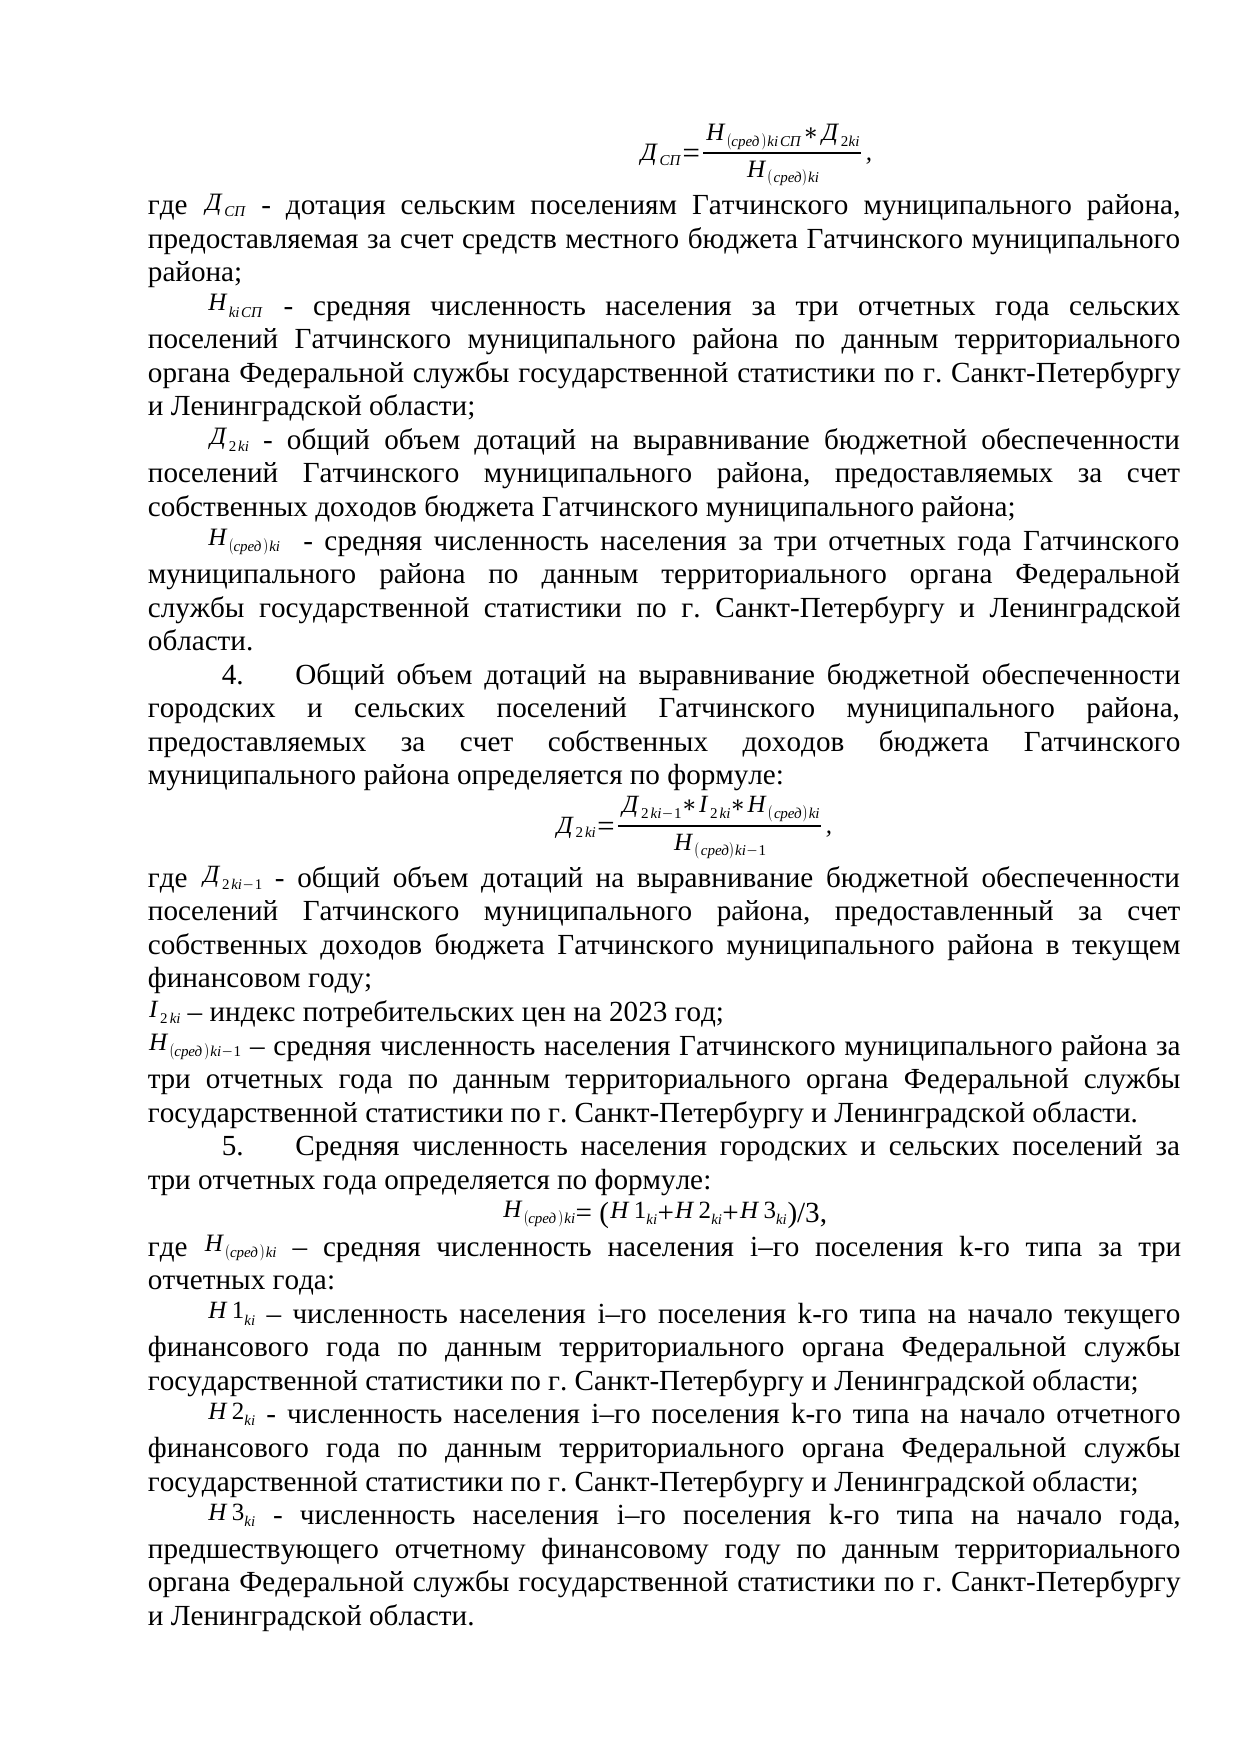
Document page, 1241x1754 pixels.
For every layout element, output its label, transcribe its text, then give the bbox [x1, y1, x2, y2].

text - численность населения i–го поселения k-го типа на начало отчетного финансового года по данным территориального органа Федеральной службы государственной статистики по г. Санкт-Петербургу и Ленинградской области; [148, 1397, 1181, 1497]
list Общий объем дотаций на выравнивание бюджетной обеспеченности городских и сельских поселений Гатчинского муниципального района, предоставляемых за счет собственных доходов бюджета Гатчинского муниципального района определяется по формуле: [148, 657, 1181, 791]
text – индекс потребительских цен на 2023 год; [148, 994, 1181, 1028]
text где – средняя численность населения i–го поселения k-го типа за три отчетных года: [148, 1229, 1181, 1296]
text = (++)/3, [148, 1195, 1181, 1229]
text - численность населения i–го поселения k-го типа на начало года, предшествующего отчетному финансовому году по данным территориального органа Федеральной службы государственной статистики по г. Санкт-Петербургу и Ленинградской области. [148, 1497, 1181, 1631]
text – численность населения i–го поселения k-го типа на начало текущего финансового года по данным территориального органа Федеральной службы государственной статистики по г. Санкт-Петербургу и Ленинградской области; [148, 1296, 1181, 1397]
list Средняя численность населения городских и сельских поселений за три отчетных года определяется по формуле: [148, 1128, 1181, 1195]
text где - общий объем дотаций на выравнивание бюджетной обеспеченности поселений Гатчинского муниципального района, предоставленный за счет собственных доходов бюджета Гатчинского муниципального района в текущем финансовом году; [148, 860, 1181, 994]
text – средняя численность населения Гатчинского муниципального района за три отчетных года по данным территориального органа Федеральной службы государственной статистики по г. Санкт-Петербургу и Ленинградской области. [148, 1028, 1181, 1128]
text - средняя численность населения за три отчетных года сельских поселений Гатчинского муниципального района по данным территориального органа Федеральной службы государственной статистики по г. Санкт-Петербургу и Ленинградской области; [148, 288, 1181, 422]
text где - дотация сельским поселениям Гатчинского муниципального района, предоставляемая за счет средств местного бюджета Гатчинского муниципального района; [148, 187, 1181, 288]
